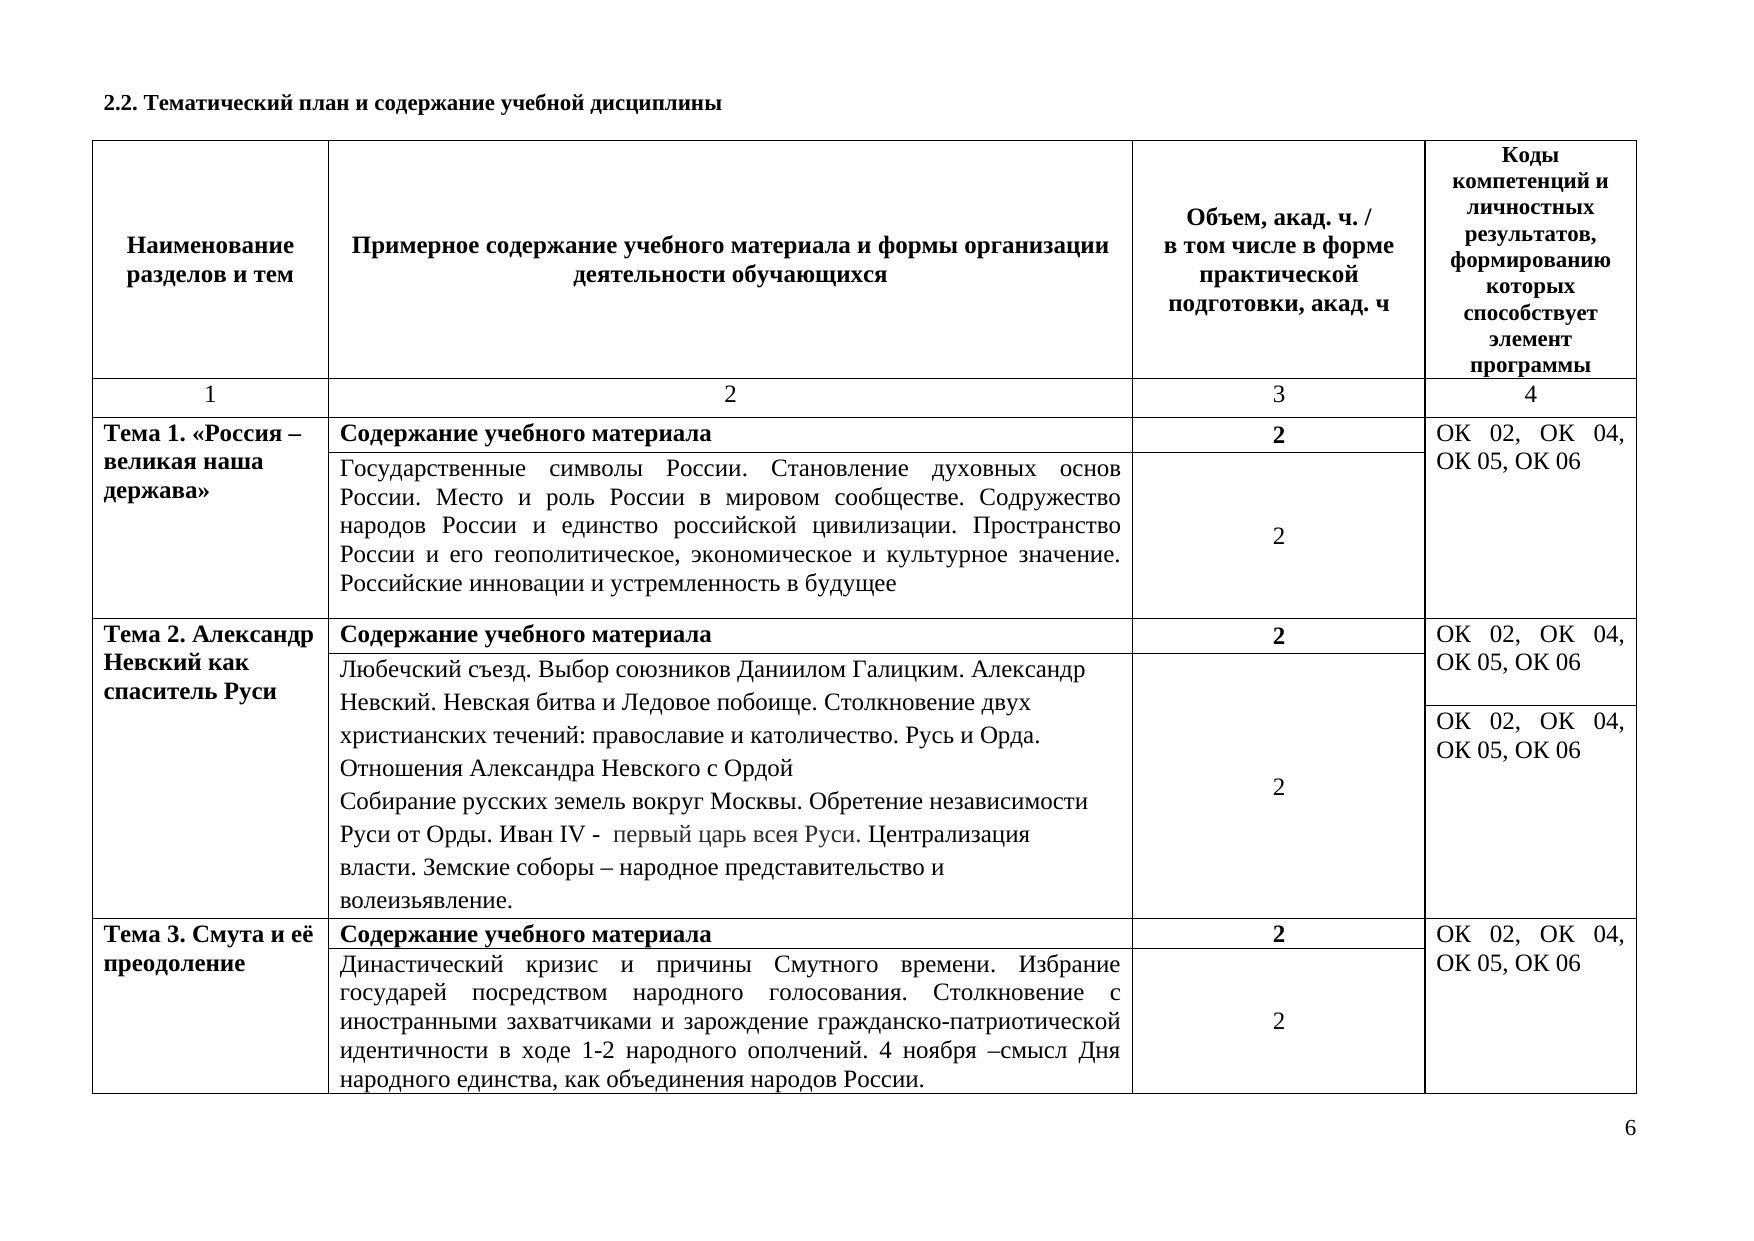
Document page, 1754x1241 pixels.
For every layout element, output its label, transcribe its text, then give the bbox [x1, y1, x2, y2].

table_cell Государственные символы России. Становление духовных основ России. Место и роль России в мировом сообществе. Содружество народов России и единство российской цивилизации. Пространство России и его геополитическое, экономическое и культурное значение. Российские инновации и устремленность в будущее [329, 453, 1132, 618]
table_cell ОК 02, ОК 04, ОК 05, ОК 06 [1426, 619, 1636, 705]
table_cell 2 [1133, 619, 1424, 653]
table_cell 2 [1133, 654, 1424, 918]
table_cell 2 [1133, 949, 1424, 1092]
table_cell Содержание учебного материала [329, 919, 1132, 948]
table_cell Тема 3. Смута и её преодоление [93, 919, 328, 1092]
table_cell 2 [1133, 453, 1424, 618]
table_cell Тема 2. Александр Невский как спаситель Руси [93, 619, 328, 918]
table_header Наименование разделов и тем [93, 141, 328, 378]
table_cell 2 [1133, 919, 1424, 948]
table_cell Содержание учебного материала [329, 619, 1132, 653]
table_cell Любечский съезд. Выбор союзников Даниилом Галицким. Александр Невский. Невская битва и Ледовое побоище. Столкновение двух христианских течений: православие и католичество. Русь и Орда. Отношения Александра Невского с Ордой Собирание русских земель вокруг Москвы. Обретение независимости Руси от Орды. Иван IV - первый царь всея Руси. Централизация власти. Земские соборы – народное представительство и волеизьявление. [329, 654, 1132, 918]
table_cell 2 [329, 379, 1132, 417]
table_cell ОК 02, ОК 04, ОК 05, ОК 06 [1426, 418, 1636, 618]
table_header Коды компетенций и личностных результатов, формированию которых способствует элемент программы [1426, 141, 1636, 378]
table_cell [1426, 919, 1636, 1092]
table_cell Династический кризис и причины Смутного времени. Избрание государей посредством народного голосования. Столкновение с иностранными захватчиками и зарождение гражданско-патриотической идентичности в ходе 1-2 народного ополчений. 4 ноября –смысл Дня народного единства, как объединения народов России. [329, 949, 1132, 1092]
table_cell 3 [1133, 379, 1424, 417]
table_cell 4 [1426, 379, 1636, 417]
table_cell 2 [1133, 418, 1424, 452]
table_header Объем, акад. ч. / в том числе в форме практической подготовки, акад. ч [1133, 141, 1424, 378]
table_cell Содержание учебного материала [329, 418, 1132, 452]
table_cell 1 [93, 379, 328, 417]
text 2.2. Тематический план и содержание учебной дисциплины [103, 89, 1636, 115]
table_header Примерное содержание учебного материала и формы организации деятельности обучающихся [329, 141, 1132, 378]
table_cell Тема 1. «Россия – великая наша держава» [93, 418, 328, 618]
table_cell ОК 02, ОК 04, ОК 05, ОК 06 [1426, 706, 1636, 918]
